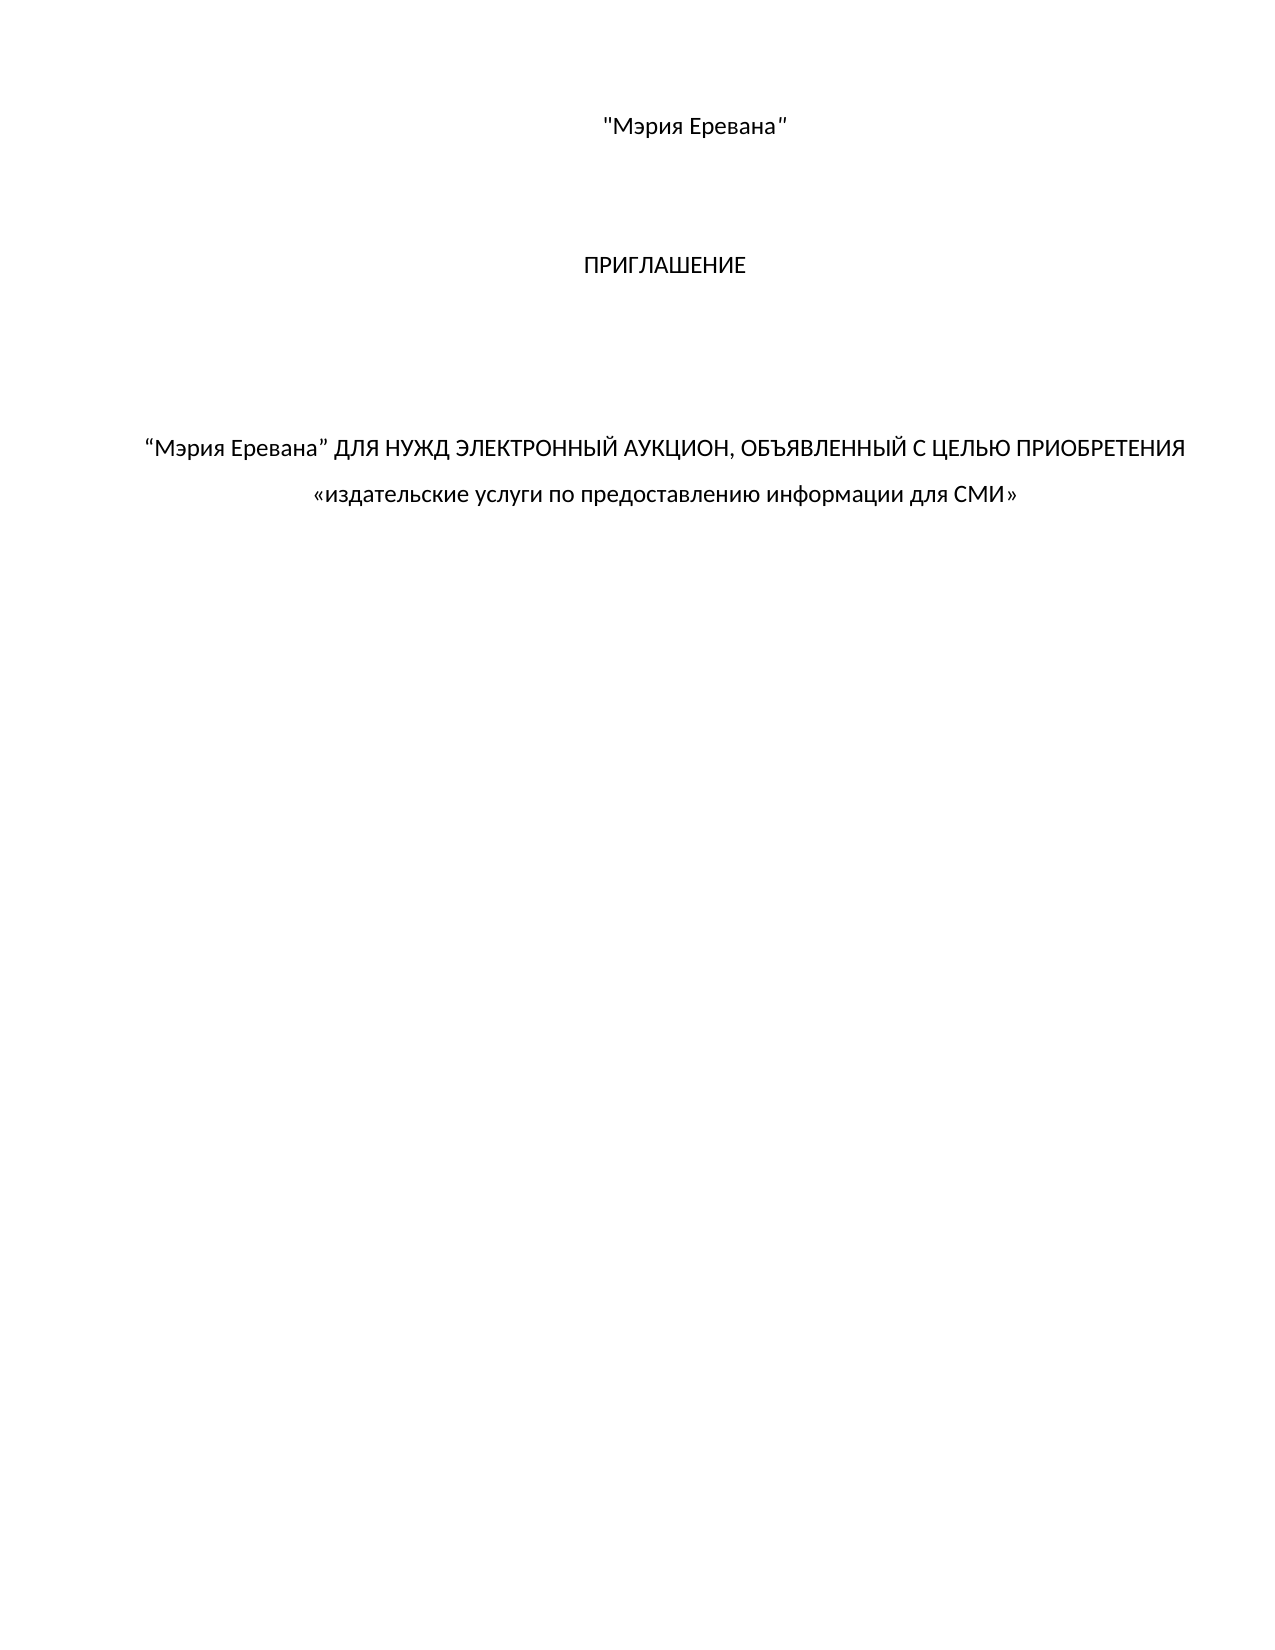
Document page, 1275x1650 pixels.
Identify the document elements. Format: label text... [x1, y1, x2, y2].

text ПРИГЛАШЕНИЕ [118, 249, 1212, 280]
text “Мэрия Еревана” ДЛЯ НУЖД ЭЛЕКТРОННЫЙ АУКЦИОН, ОБЪЯВЛЕННЫЙ С ЦЕЛЬЮ ПРИОБРЕТЕНИЯ «издательские услуги по предоставлению информации для СМИ» [118, 432, 1212, 508]
text "Мэрия Еревана" [118, 110, 1212, 141]
